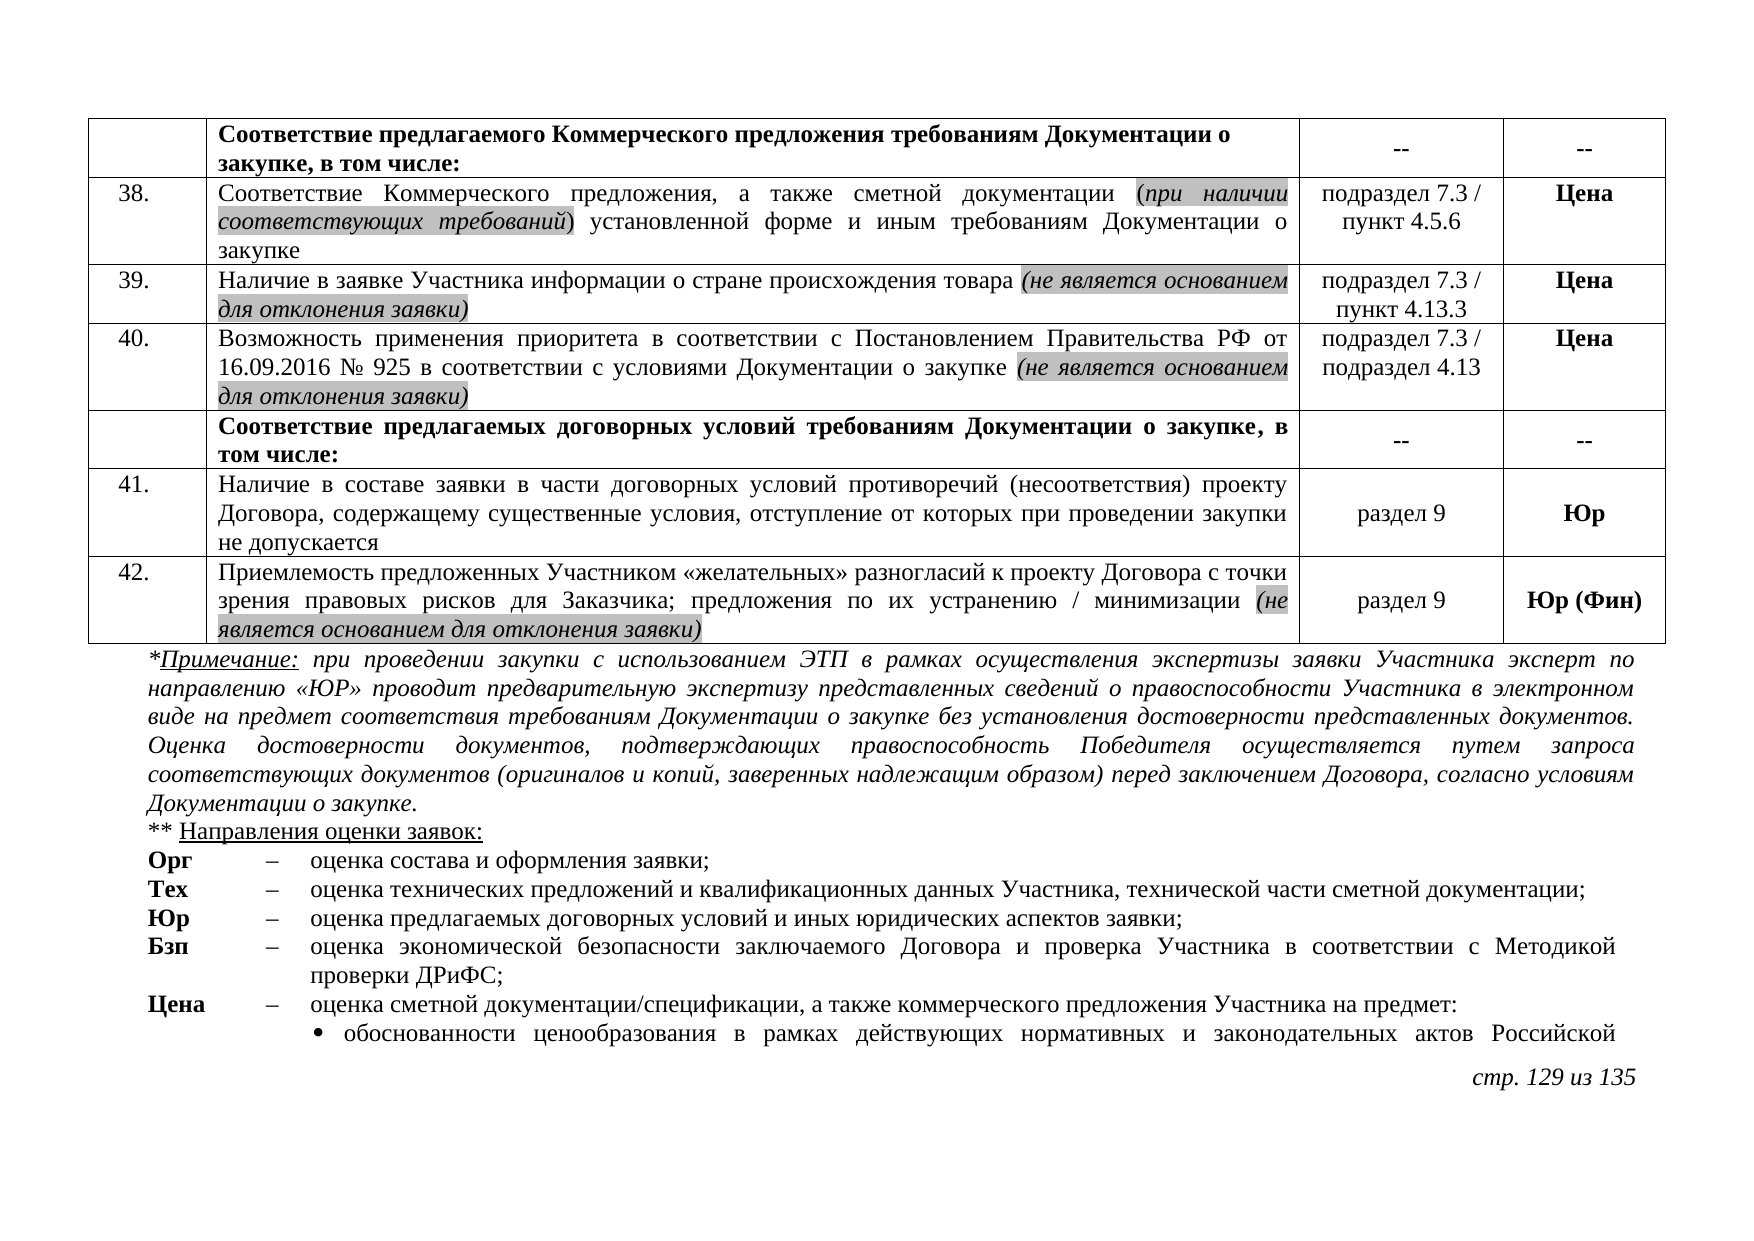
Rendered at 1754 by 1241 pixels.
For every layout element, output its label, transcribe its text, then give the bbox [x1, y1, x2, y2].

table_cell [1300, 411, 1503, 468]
text ** Направления оценки заявок: [148, 816, 1636, 845]
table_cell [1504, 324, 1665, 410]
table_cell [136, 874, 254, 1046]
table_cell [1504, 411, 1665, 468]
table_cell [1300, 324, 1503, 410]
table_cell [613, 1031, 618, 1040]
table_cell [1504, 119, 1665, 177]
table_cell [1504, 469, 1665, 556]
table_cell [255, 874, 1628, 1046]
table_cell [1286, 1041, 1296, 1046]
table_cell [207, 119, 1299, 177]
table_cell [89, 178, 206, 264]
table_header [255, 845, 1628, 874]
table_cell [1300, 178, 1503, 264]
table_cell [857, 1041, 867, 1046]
text *Примечание: при проведении закупки с использованием ЭТП в рамках осуществления экспертизы заявки Участника эксперт по направлению «ЮР» проводит предварительную экспертизу представленных сведений о правоспособности Участника в электронном виде на предмет соответствия требованиям Документации о закупке без установления достоверности представленных документов. Оценка достоверности документов, подтверждающих правоспособность Победителя осуществляется путем запроса соответствующих документов (оригиналов и копий, заверенных надлежащим образом) перед заключением Договора, согласно условиям Документации о закупке. [148, 644, 1636, 816]
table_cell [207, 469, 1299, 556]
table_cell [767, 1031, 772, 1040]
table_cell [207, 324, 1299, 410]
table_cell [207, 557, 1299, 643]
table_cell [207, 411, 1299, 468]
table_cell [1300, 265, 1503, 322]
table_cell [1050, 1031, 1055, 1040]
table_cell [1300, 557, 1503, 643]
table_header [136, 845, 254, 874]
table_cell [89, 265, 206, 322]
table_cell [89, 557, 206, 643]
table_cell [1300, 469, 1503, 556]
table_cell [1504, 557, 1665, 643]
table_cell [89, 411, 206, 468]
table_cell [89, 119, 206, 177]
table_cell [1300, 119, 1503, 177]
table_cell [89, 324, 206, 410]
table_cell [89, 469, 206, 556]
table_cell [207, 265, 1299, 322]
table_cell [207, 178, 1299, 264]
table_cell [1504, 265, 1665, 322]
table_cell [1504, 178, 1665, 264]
